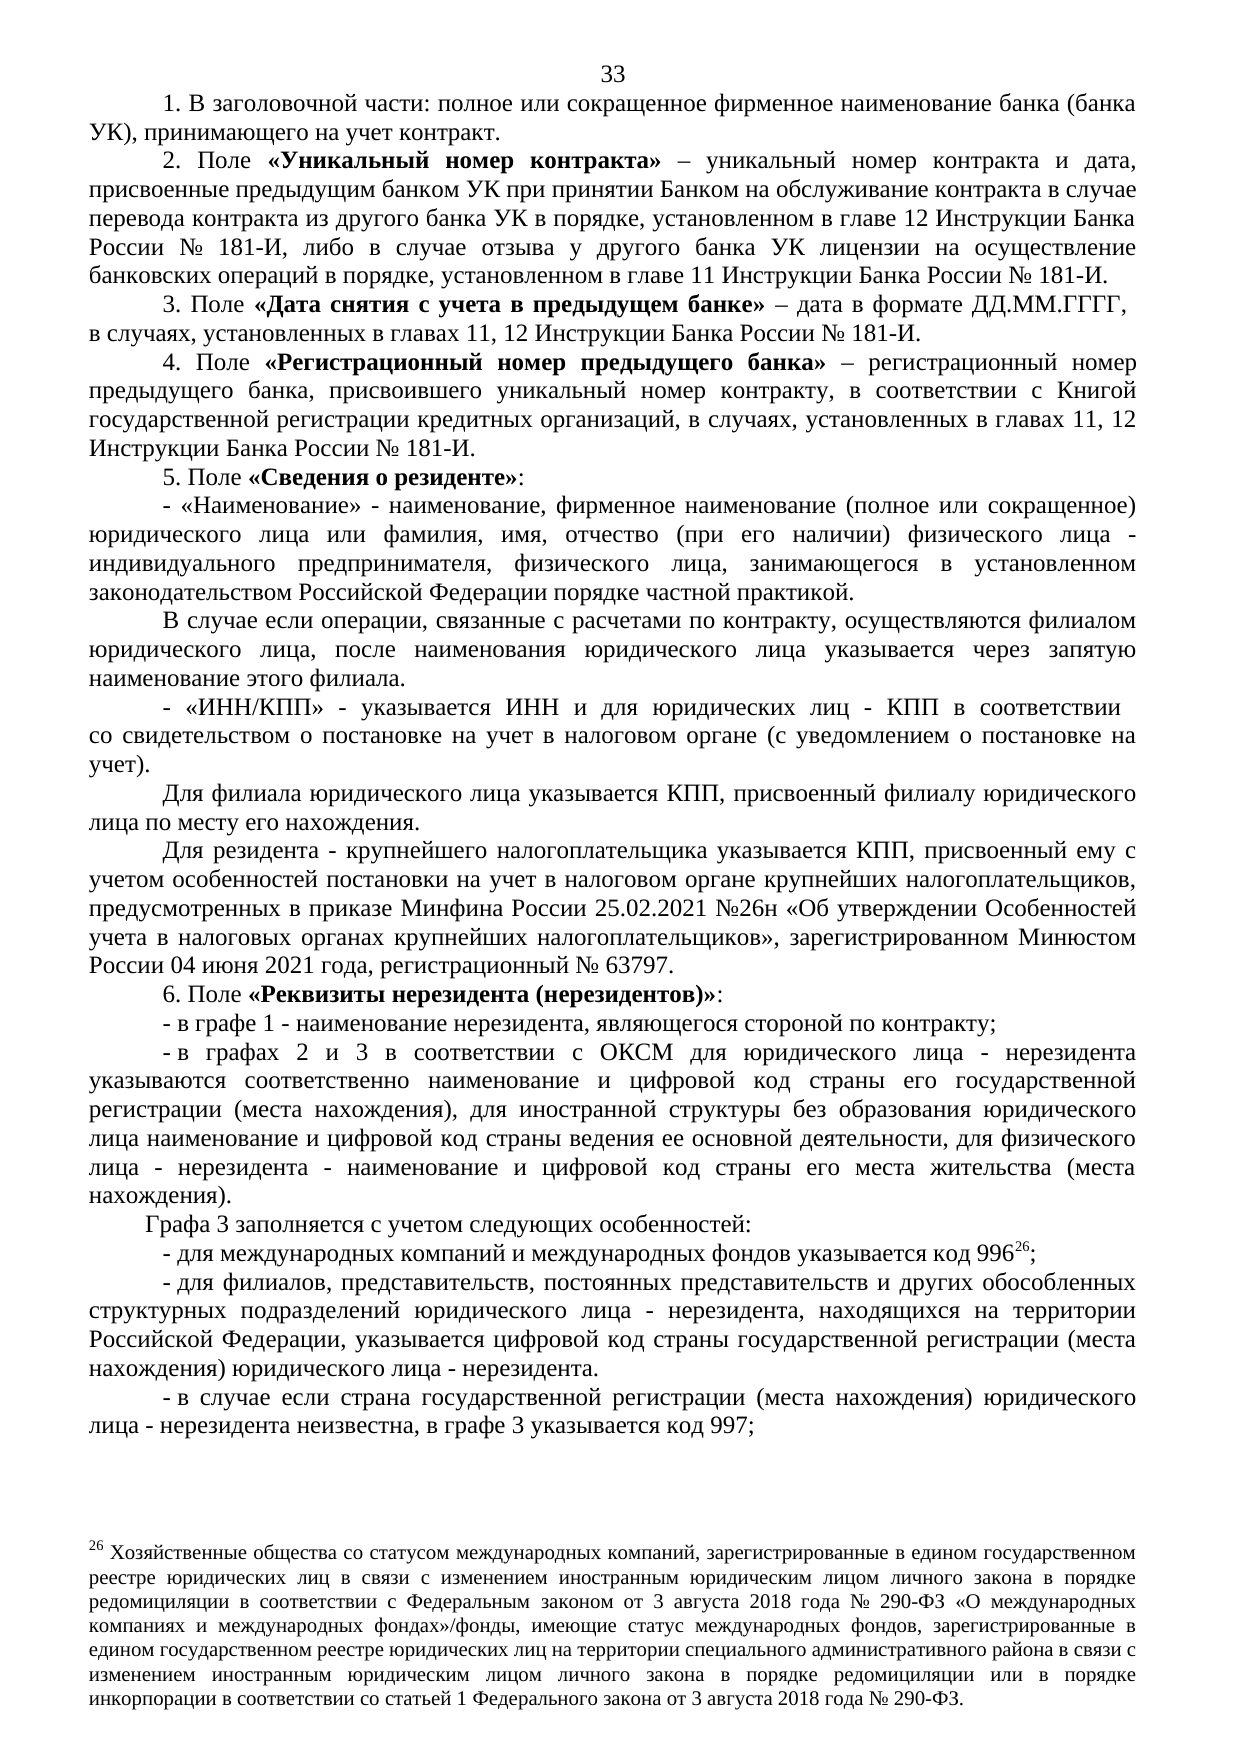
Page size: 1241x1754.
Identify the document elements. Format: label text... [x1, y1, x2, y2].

text 4. Поле «Регистрационный номер предыдущего банка» – регистрационный номер предыдущего банка, присвоившего уникальный номер контракту, в соответствии с Книгой государственной регистрации кредитных организаций, в случаях, установленных в главах 11, 12 Инструкции Банка России № 181-И. [89, 347, 1137, 462]
text В случае если операции, связанные с расчетами по контракту, осуществляются филиалом юридического лица, после наименования юридического лица указывается через запятую наименование этого филиала. [89, 605, 1137, 692]
text - для международных компаний и международных фондов указывается код 996; [89, 1238, 1137, 1267]
text 6. Поле «Реквизиты нерезидента (нерезидентов)»: [89, 979, 1137, 1008]
text Для резидента - крупнейшего налогоплательщика указывается КПП, присвоенный ему с учетом особенностей постановки на учет в налоговом органе крупнейших налогоплательщиков, предусмотренных в приказе Минфина России 25.02.2021 №26н «Об утверждении Особенностей учета в налоговых органах крупнейших налогоплательщиков», зарегистрированном Минюстом России 04 июня 2021 года, регистрационный № 63797. [89, 835, 1137, 979]
text - в графе 1 - наименование нерезидента, являющегося стороной по контракту; [89, 1008, 1137, 1037]
text 1. В заголовочной части: полное или сокращенное фирменное наименование банка (банка УК), принимающего на учет контракт. [89, 88, 1137, 145]
text 5. Поле «Сведения о резиденте»: [89, 462, 1137, 490]
text 3. Поле «Дата снятия с учета в предыдущем банке» – дата в формате ДД.ММ.ГГГГ, в случаях, установленных в главах 11, 12 Инструкции Банка России № 181-И. [89, 289, 1137, 347]
text - в графах 2 и 3 в соответствии с ОКСМ для юридического лица - нерезидента указываются соответственно наименование и цифровой код страны его государственной регистрации (места нахождения), для иностранной структуры без образования юридического лица наименование и цифровой код страны ведения ее основной деятельности, для физического лица - нерезидента - наименование и цифровой код страны его места жительства (места нахождения). [89, 1037, 1137, 1209]
text 2. Поле «Уникальный номер контракта» – уникальный номер контракта и дата, присвоенные предыдущим банком УК при принятии Банком на обслуживание контракта в случае перевода контракта из другого банка УК в порядке, установленном в главе 12 Инструкции Банка России № 181-И, либо в случае отзыва у другого банка УК лицензии на осуществление банковских операций в порядке, установленном в главе 11 Инструкции Банка России № 181-И. [89, 145, 1137, 289]
text Для филиала юридического лица указывается КПП, присвоенный филиалу юридического лица по месту его нахождения. [89, 778, 1137, 835]
text - «ИНН/КПП» - указывается ИНН и для юридических лиц - КПП в соответствии со свидетельством о постановке на учет в налоговом органе (с уведомлением о постановке на учет). [89, 692, 1137, 778]
text - «Наименование» - наименование, фирменное наименование (полное или сокращенное) юридического лица или фамилия, имя, отчество (при его наличии) физического лица - индивидуального предпринимателя, физического лица, занимающегося в установленном законодательством Российской Федерации порядке частной практикой. [89, 490, 1137, 605]
text - в случае если страна государственной регистрации (места нахождения) юридического лица - нерезидента неизвестна, в графе 3 указывается код 997; [89, 1382, 1137, 1439]
text Графа 3 заполняется с учетом следующих особенностей: [89, 1209, 1137, 1238]
text - для филиалов, представительств, постоянных представительств и других обособленных структурных подразделений юридического лица - нерезидента, находящихся на территории Российской Федерации, указывается цифровой код страны государственной регистрации (места нахождения) юридического лица - нерезидента. [89, 1267, 1137, 1382]
